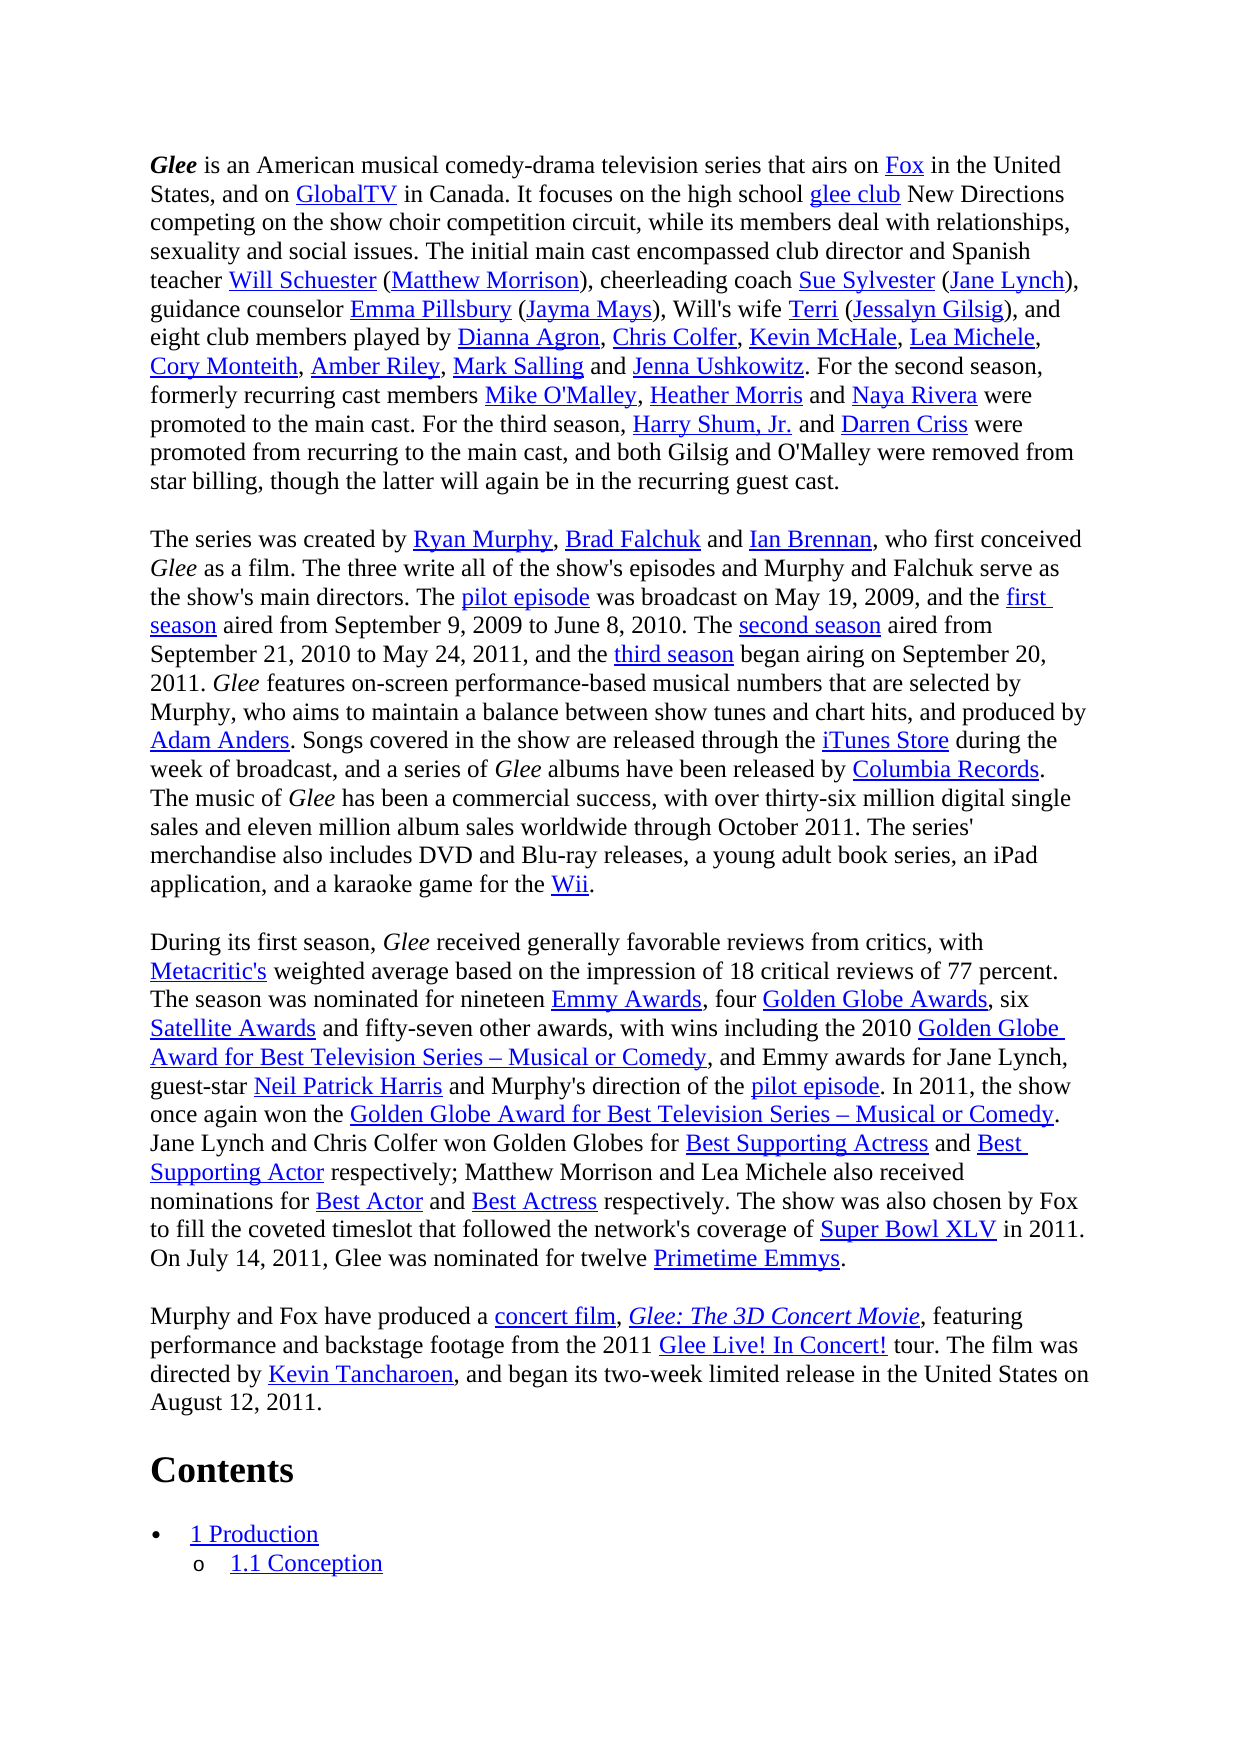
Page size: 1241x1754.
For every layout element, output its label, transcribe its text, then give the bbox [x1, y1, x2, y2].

text The series was created by Ryan Murphy, Brad Falchuk and Ian Brennan, who first conceived Glee as a film. The three write all of the show's episodes and Murphy and Falchuk serve as the show's main directors. The pilot episode was broadcast on May 19, 2009, and the first season aired from September 9, 2009 to June 8, 2010. The second season aired from September 21, 2010 to May 24, 2011, and the third season began airing on September 20, 2011. Glee features on-screen performance-based musical numbers that are selected by Murphy, who aims to maintain a balance between show tunes and chart hits, and produced by Adam Anders. Songs covered in the show are released through the iTunes Store during the week of broadcast, and a series of Glee albums have been released by Columbia Records. The music of Glee has been a commercial success, with over thirty-six million digital single sales and eleven million album sales worldwide through October 2011. The series' merchandise also includes DVD and Blu-ray releases, a young adult book series, an iPad application, and a karaoke game for the Wii. [150, 524, 1090, 898]
text Glee is an American musical comedy-drama television series that airs on Fox in the United States, and on GlobalTV in Canada. It focuses on the high school glee club New Directions competing on the show choir competition circuit, while its members deal with relationships, sexuality and social issues. The initial main cast encompassed club director and Spanish teacher Will Schuester (Matthew Morrison), cheerleading coach Sue Sylvester (Jane Lynch), guidance counselor Emma Pillsbury (Jayma Mays), Will's wife Terri (Jessalyn Gilsig), and eight club members played by Dianna Agron, Chris Colfer, Kevin McHale, Lea Michele, Cory Monteith, Amber Riley, Mark Salling and Jenna Ushkowitz. For the second season, formerly recurring cast members Mike O'Malley, Heather Morris and Naya Rivera were promoted to the main cast. For the third season, Harry Shum, Jr. and Darren Criss were promoted from recurring to the main cast, and both Gilsig and O'Malley were removed from star billing, though the latter will again be in the recurring guest cast. [150, 150, 1090, 495]
text Murphy and Fox have produced a concert film, Glee: The 3D Concert Movie, featuring performance and backstage footage from the 2011 Glee Live! In Concert! tour. The film was directed by Kevin Tancharoen, and began its two-week limited release in the United States on August 12, 2011. [150, 1301, 1090, 1416]
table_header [149, 1445, 566, 1579]
text During its first season, Glee received generally favorable reviews from critics, with Metacritic's weighted average based on the impression of 18 critical reviews of 77 percent. The season was nominated for nineteen Emmy Awards, four Golden Globe Awards, six Satellite Awards and fifty-seven other awards, with wins including the 2010 Golden Globe Award for Best Television Series – Musical or Comedy, and Emmy awards for Jane Lynch, guest-star Neil Patrick Harris and Murphy's direction of the pilot episode. In 2011, the show once again won the Golden Globe Award for Best Television Series – Musical or Comedy. Jane Lynch and Chris Colfer won Golden Globes for Best Supporting Actress and Best Supporting Actor respectively; Matthew Morrison and Lea Michele also received nominations for Best Actor and Best Actress respectively. The show was also chosen by Fox to fill the coveted timeslot that followed the network's coverage of Super Bowl XLV in 2011. On July 14, 2011, Glee was nominated for twelve Primetime Emmys. [150, 927, 1090, 1272]
